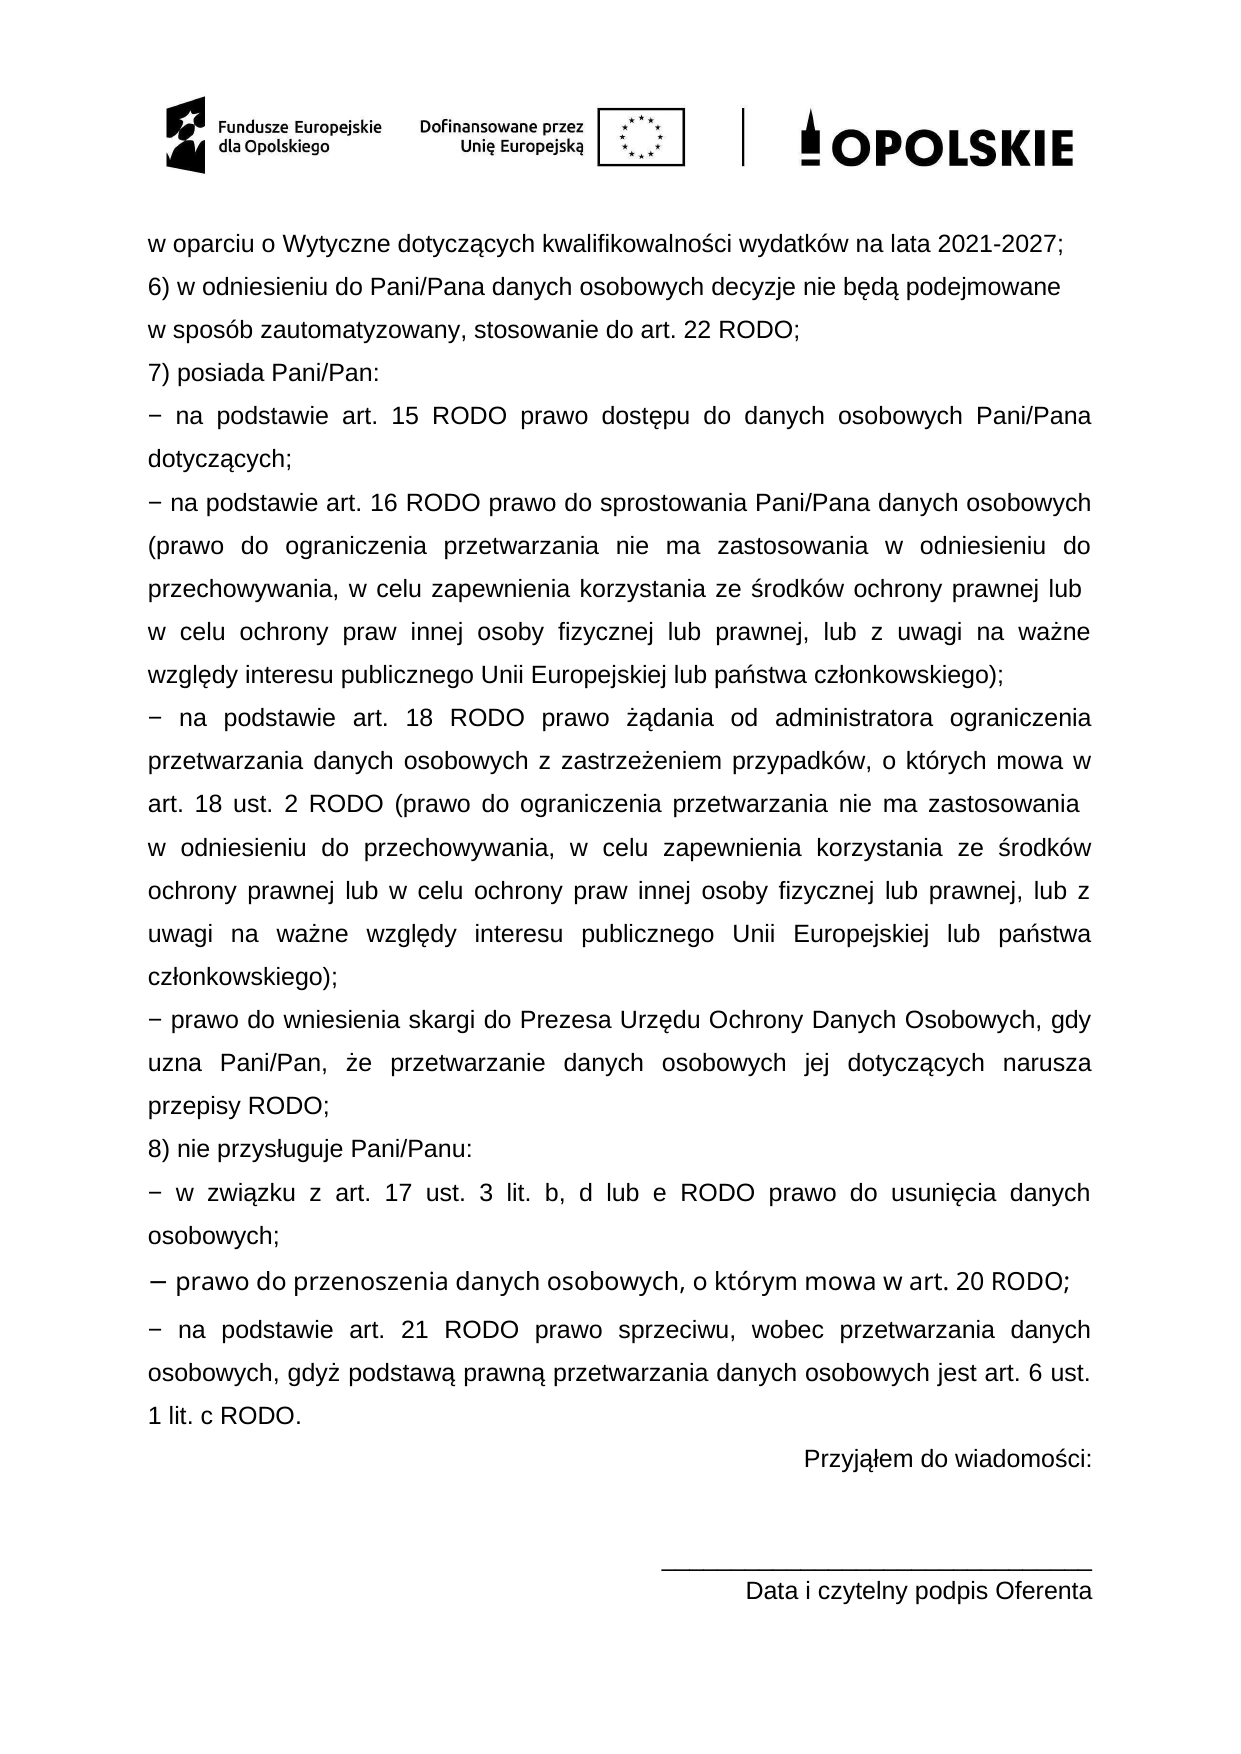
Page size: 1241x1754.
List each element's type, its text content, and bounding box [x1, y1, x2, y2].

text 7) posiada Pani/Pan: [148, 358, 1093, 387]
text 6) w odniesieniu do Pani/Pana danych osobowych decyzje nie będą podejmowane [148, 272, 1093, 301]
text Przyjąłem do wiadomości: [148, 1444, 1093, 1473]
text w oparciu o Wytyczne dotyczących kwalifikowalności wydatków na lata 2021-2027; [148, 229, 1093, 257]
text Data i czytelny podpis Oferenta [148, 1576, 1093, 1605]
text − prawo do wniesienia skargi do Prezesa Urzędu Ochrony Danych Osobowych, gdy uzna Pani/Pan, że przetwarzanie danych osobowych jej dotyczących narusza przepisy RODO; [148, 1005, 1093, 1120]
text − na podstawie art. 18 RODO prawo żądania od administratora ograniczenia przetwarzania danych osobowych z zastrzeżeniem przypadków, o których mowa w art. 18 ust. 2 RODO (prawo do ograniczenia przetwarzania nie ma zastosowania w odniesieniu do przechowywania, w celu zapewnienia korzystania ze środków ochrony prawnej lub w celu ochrony praw innej osoby fizycznej lub prawnej, lub z uwagi na ważne względy interesu publicznego Unii Europejskiej lub państwa członkowskiego); [148, 703, 1093, 991]
text − w związku z art. 17 ust. 3 lit. b, d lub e RODO prawo do usunięcia danych osobowych; [148, 1177, 1093, 1249]
text − na podstawie art. 15 RODO prawo dostępu do danych osobowych Pani/Pana dotyczących; [148, 401, 1093, 473]
text _______________________________ [148, 1543, 1093, 1572]
text − na podstawie art. 21 RODO prawo sprzeciwu, wobec przetwarzania danych osobowych, gdyż podstawą prawną przetwarzania danych osobowych jest art. 6 ust. 1 lit. c RODO. [148, 1315, 1093, 1430]
text 8) nie przysługuje Pani/Panu: [148, 1134, 1093, 1163]
text w sposób zautomatyzowany, stosowanie do art. 22 RODO; [148, 315, 1093, 344]
text − na podstawie art. 16 RODO prawo do sprostowania Pani/Pana danych osobowych (prawo do ograniczenia przetwarzania nie ma zastosowania w odniesieniu do przechowywania, w celu zapewnienia korzystania ze środków ochrony prawnej lub w celu ochrony praw innej osoby fizycznej lub prawnej, lub z uwagi na ważne względy interesu publicznego Unii Europejskiej lub państwa członkowskiego); [148, 487, 1093, 689]
picture [147, 73, 1093, 198]
